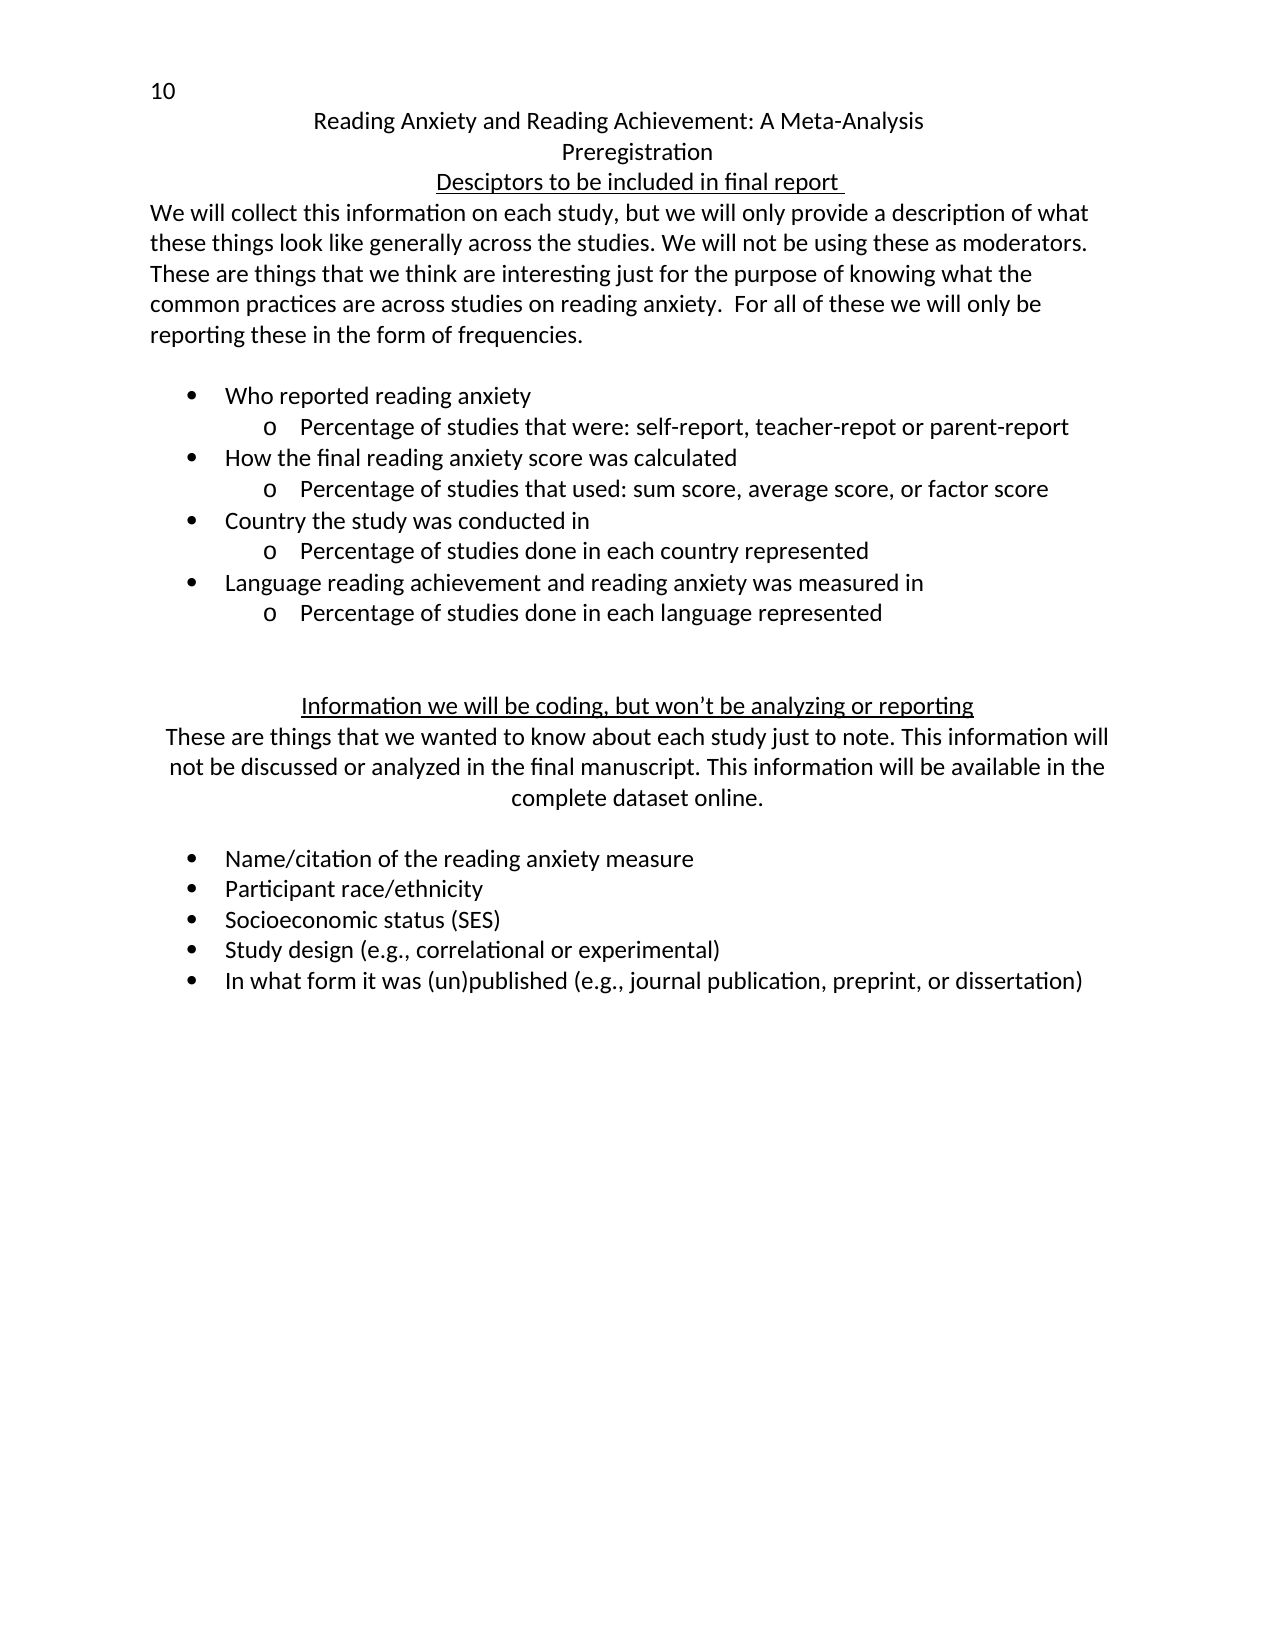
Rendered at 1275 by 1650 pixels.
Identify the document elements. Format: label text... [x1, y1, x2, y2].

list Socioeconomic status (SES) [187, 904, 1125, 934]
list Name/citation of the reading anxiety measure [187, 843, 1125, 873]
list Language reading achievement and reading anxiety was measured in [187, 567, 1125, 598]
list Percentage of studies done in each language represented [262, 598, 1125, 629]
list How the final reading anxiety score was calculated [187, 442, 1125, 473]
list Who reported reading anxiety [187, 380, 1125, 411]
text These are things that we wanted to know about each study just to note. This information will not be discussed or analyzed in the final manuscript. This information will be available in the complete dataset online. [150, 721, 1125, 812]
text Information we will be coding, but won’t be analyzing or reporting [150, 690, 1125, 721]
list Percentage of studies that used: sum score, average score, or factor score [262, 473, 1125, 505]
list Country the study was conducted in [187, 505, 1125, 535]
text Desciptors to be included in final report [150, 167, 1125, 197]
list Percentage of studies that were: self-report, teacher-repot or parent-report [262, 411, 1125, 442]
list Percentage of studies done in each country represented [262, 535, 1125, 567]
text We will collect this information on each study, but we will only provide a description of what these things look like generally across the studies. We will not be using these as moderators. These are things that we think are interesting just for the purpose of knowing what the common practices are across studies on reading anxiety. For all of these we will only be reporting these in the form of frequencies. [150, 197, 1125, 350]
list In what form it was (un)published (e.g., journal publication, preprint, or dissertation) [187, 965, 1125, 996]
list Study design (e.g., correlational or experimental) [187, 934, 1125, 965]
list Participant race/ethnicity [187, 873, 1125, 904]
